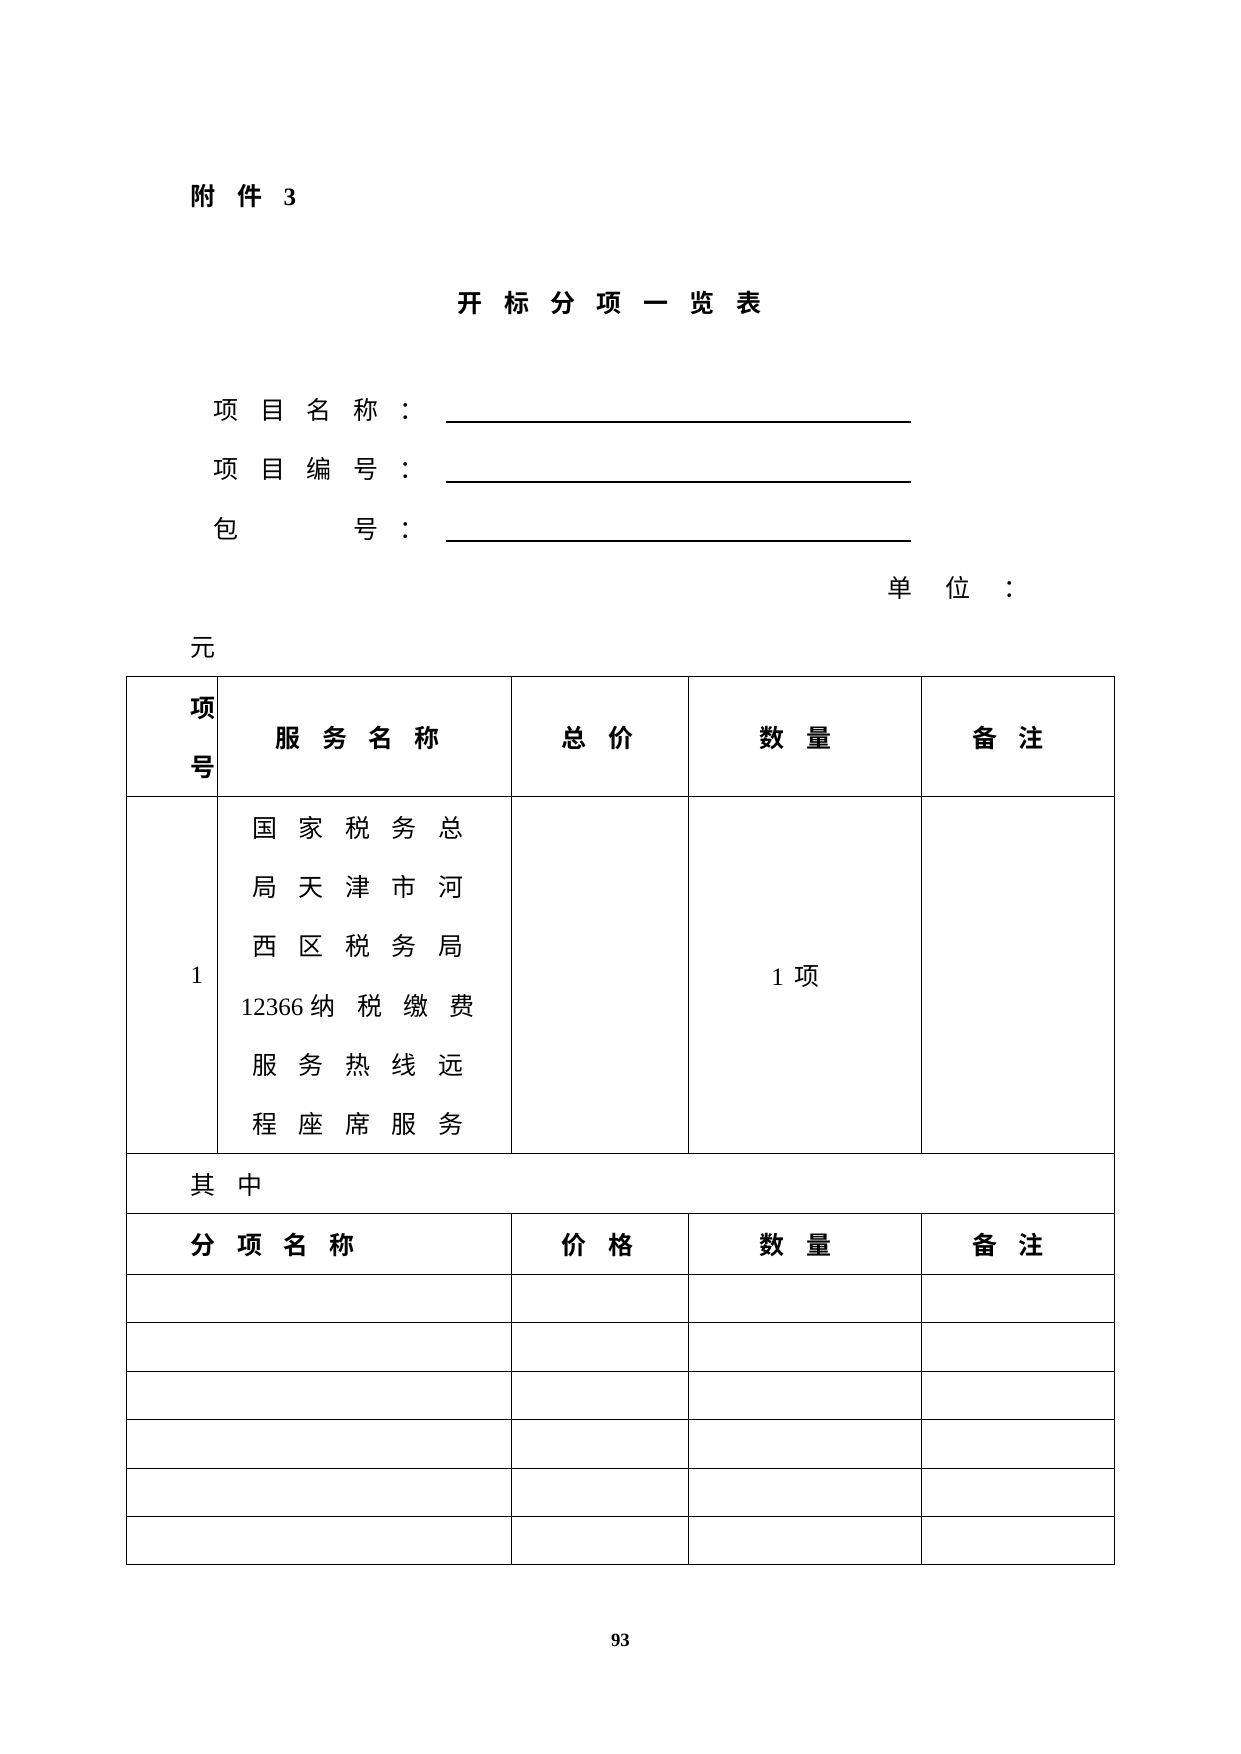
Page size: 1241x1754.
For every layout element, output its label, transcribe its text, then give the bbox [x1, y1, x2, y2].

text 包 号： [210, 498, 1050, 557]
table_cell 备注 [922, 1214, 1114, 1274]
table_cell [127, 1517, 511, 1564]
table_cell [922, 1420, 1114, 1467]
table_cell 价格 [512, 1214, 688, 1274]
table_cell [689, 1372, 921, 1419]
table_cell [127, 1469, 511, 1516]
table_cell [127, 1420, 511, 1467]
text 项目编号： [210, 438, 1050, 498]
table_cell 数量 [689, 1214, 921, 1274]
table_cell [689, 1469, 921, 1516]
table_cell [922, 1275, 1114, 1322]
table_cell 国家税务总局天津市河西区税务局12366纳税缴费服务热线远程座席服务 [218, 797, 511, 1153]
table_header 服务名称 [218, 677, 511, 796]
table_cell [689, 1323, 921, 1371]
table_cell [922, 1372, 1114, 1419]
table_cell 其中 [127, 1154, 1114, 1213]
table_cell [127, 1323, 511, 1371]
table_header 项号 [127, 677, 217, 796]
table_header 数量 [689, 677, 921, 796]
table_cell [512, 1420, 688, 1467]
text 项目名称： [210, 379, 1050, 438]
table_cell [127, 1275, 511, 1322]
table_cell [922, 1469, 1114, 1516]
table_cell [689, 1420, 921, 1467]
table_cell [512, 1372, 688, 1419]
table_cell [127, 1372, 511, 1419]
text 附件3 [190, 164, 1050, 224]
table_header 总价 [512, 677, 688, 796]
table_cell [922, 797, 1114, 1153]
table_cell 1项 [689, 797, 921, 1153]
table_cell [512, 1323, 688, 1371]
text 开标分项一览表 [190, 272, 1050, 331]
text 单位：元 [190, 557, 1050, 676]
table_cell 1 [127, 797, 217, 1153]
table_cell [512, 1275, 688, 1322]
table_cell [689, 1517, 921, 1564]
table_header 备注 [922, 677, 1114, 796]
table_cell [512, 1517, 688, 1564]
table_cell [922, 1517, 1114, 1564]
table_cell [922, 1323, 1114, 1371]
table_cell [689, 1275, 921, 1322]
table_cell [512, 797, 688, 1153]
table_cell [512, 1469, 688, 1516]
table_cell 分项名称 [127, 1214, 511, 1274]
